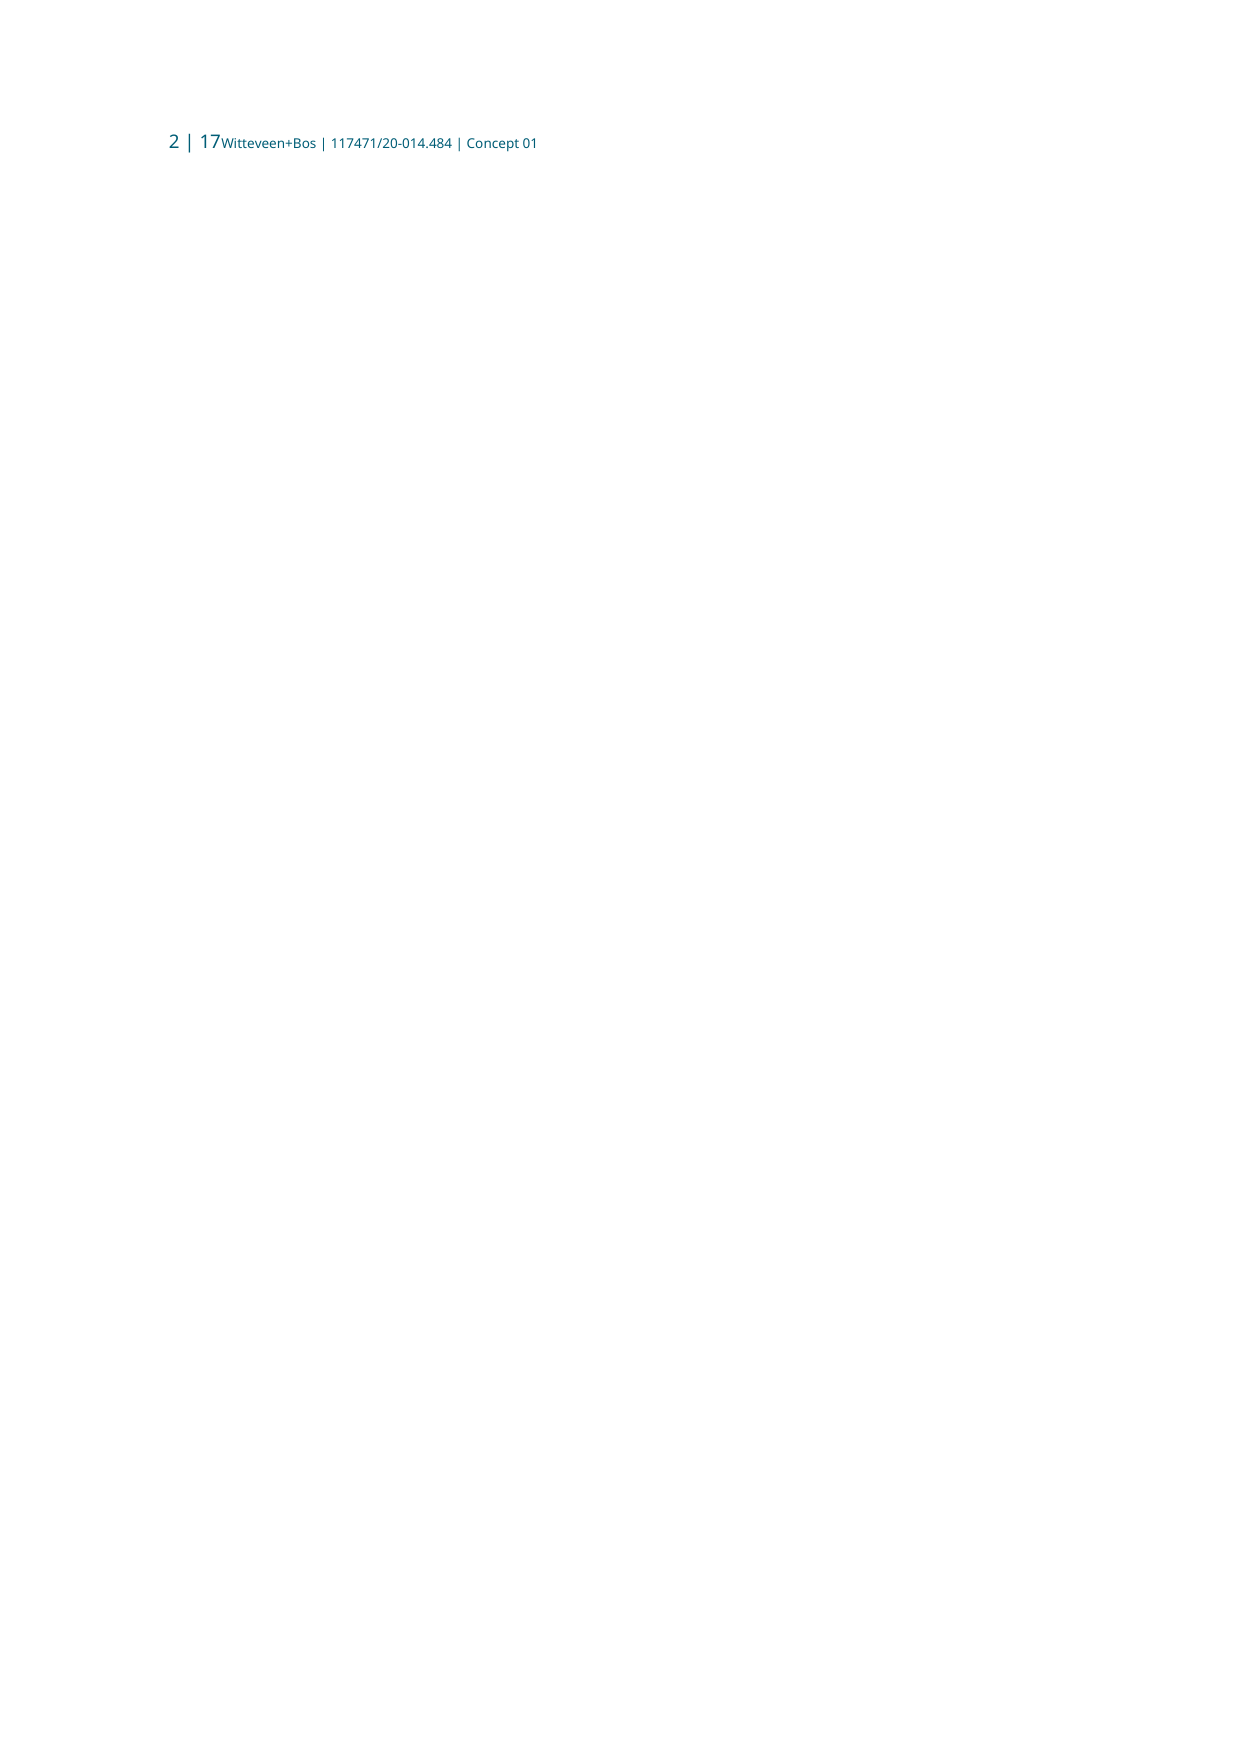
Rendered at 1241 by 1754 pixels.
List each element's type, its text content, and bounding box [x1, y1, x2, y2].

picture [331, 138, 335, 148]
picture [293, 138, 300, 148]
picture [286, 140, 292, 147]
picture [370, 138, 374, 148]
picture [237, 140, 247, 148]
picture [417, 138, 424, 148]
picture [383, 138, 389, 146]
picture [444, 138, 450, 146]
picture [410, 138, 414, 148]
picture [507, 141, 511, 151]
picture [362, 138, 368, 146]
picture [514, 140, 519, 148]
text 2 | 17 Witteveen+Bos | 117471/20-014.484 | Concept 01 [168, 129, 1070, 154]
picture [339, 138, 343, 148]
picture [437, 138, 443, 148]
